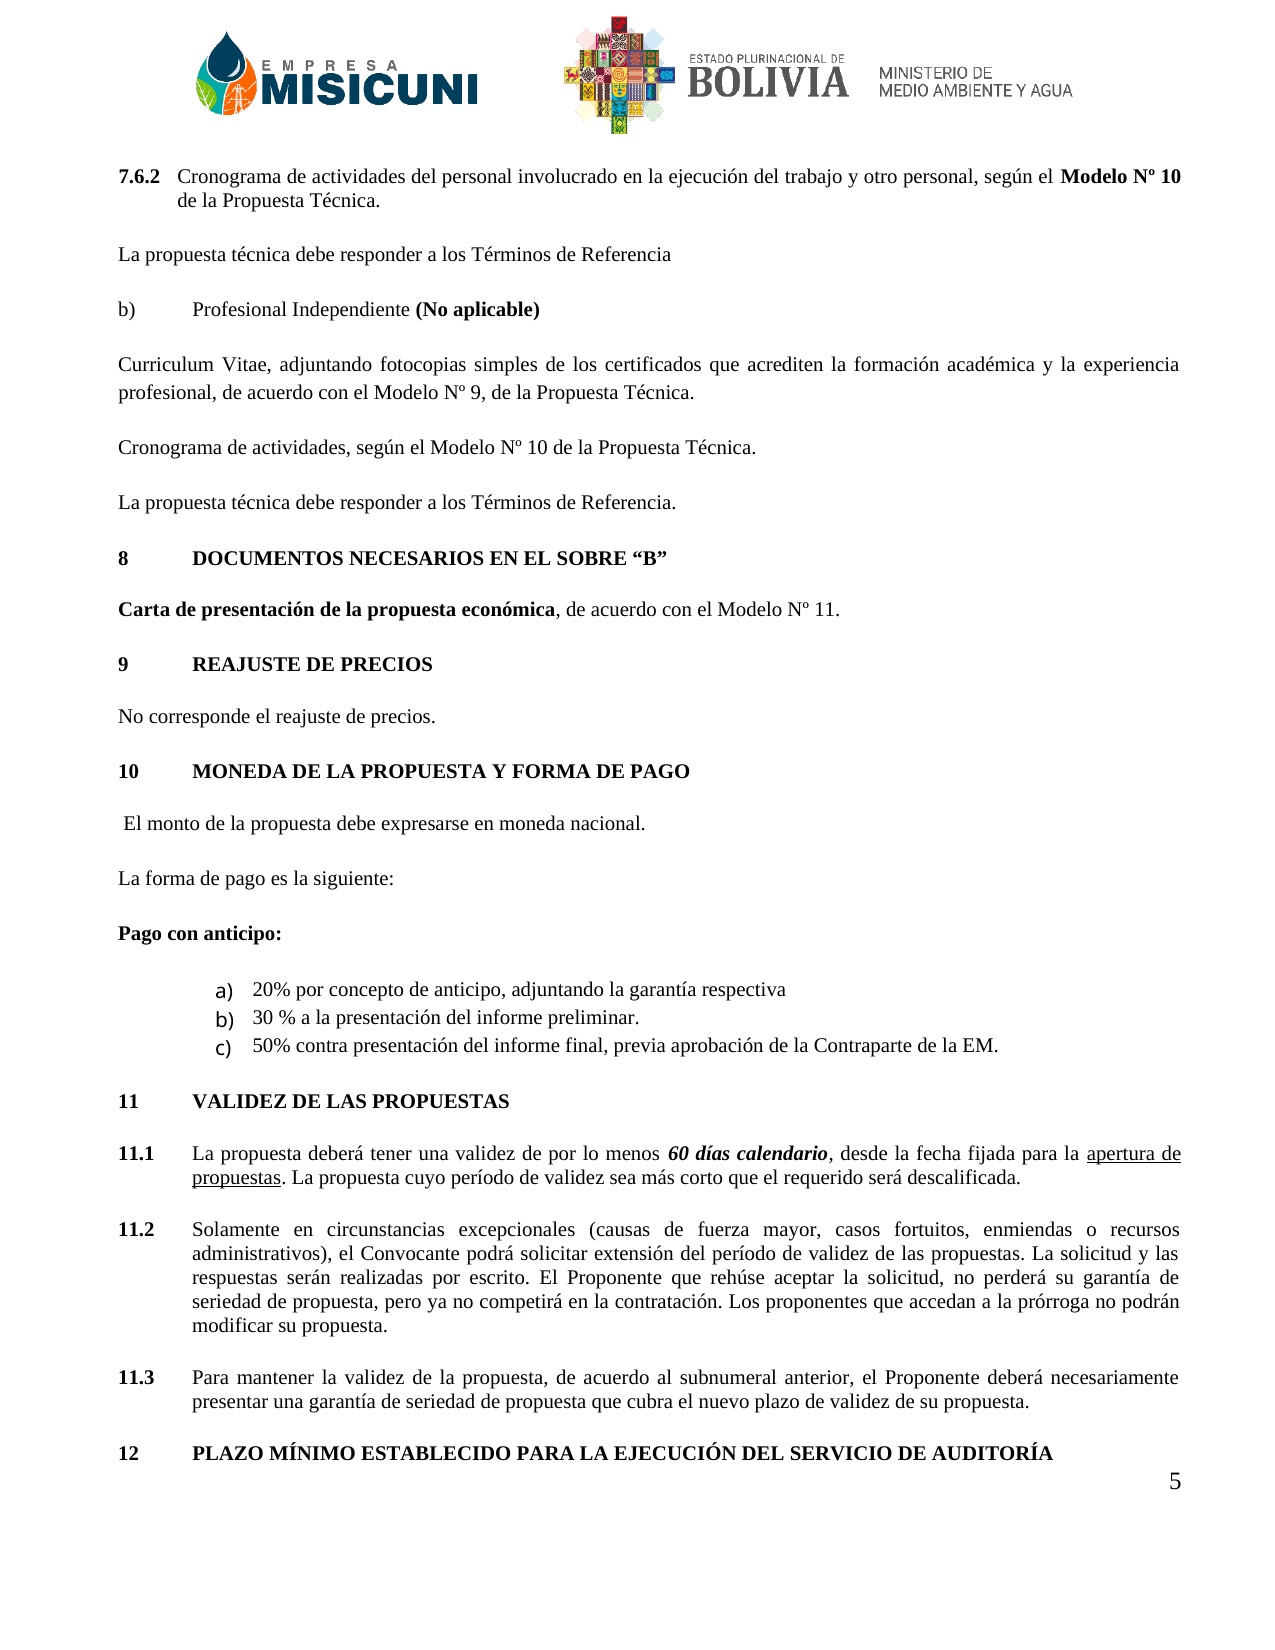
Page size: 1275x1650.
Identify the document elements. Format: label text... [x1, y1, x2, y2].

list REAJUSTE DE PRECIOS [118, 652, 1181, 676]
list 50% contra presentación del informe final, previa aprobación de la Contraparte de la EM. [215, 1033, 1181, 1062]
list DOCUMENTOS NECESARIOS EN EL SOBRE “B” [118, 546, 1181, 569]
list Para mantener la validez de la propuesta, de acuerdo al subnumeral anterior, el Proponente deberá necesariamente presentar una garantía de seriedad de propuesta que cubra el nuevo plazo de validez de su propuesta. [118, 1365, 1181, 1413]
text Pago con anticipo: [118, 921, 1181, 945]
text Cronograma de actividades, según el Modelo Nº 10 de la Propuesta Técnica. [118, 435, 1181, 459]
text b) Profesional Independiente (No aplicable) [118, 297, 1181, 321]
text El monto de la propuesta debe expresarse en moneda nacional. [118, 811, 1181, 835]
list VALIDEZ DE LAS PROPUESTAS [118, 1089, 1181, 1113]
text Curriculum Vitae, adjuntando fotocopias simples de los certificados que acrediten la formación académica y la experiencia profesional, de acuerdo con el Modelo Nº 9, de la Propuesta Técnica. [118, 352, 1181, 404]
text Carta de presentación de la propuesta económica, de acuerdo con el Modelo Nº 11. [118, 597, 1181, 621]
list Cronograma de actividades del personal involucrado en la ejecución del trabajo y otro personal, según el Modelo Nº 10 de la Propuesta Técnica. [118, 164, 1181, 212]
picture [190, 27, 478, 118]
list Solamente en circunstancias excepcionales (causas de fuerza mayor, casos fortuitos, enmiendas o recursos administrativos), el Convocante podrá solicitar extensión del período de validez de las propuestas. La solicitud y las respuestas serán realizadas por escrito. El Proponente que rehúse aceptar la solicitud, no perderá su garantía de seriedad de propuesta, pero ya no competirá en la contratación. Los proponentes que accedan a la prórroga no podrán modificar su propuesta. [118, 1217, 1181, 1337]
list PLAZO MÍNIMO ESTABLECIDO PARA LA EJECUCIÓN DEL SERVICIO DE AUDITORÍA [118, 1441, 1181, 1464]
list 20% por concepto de anticipo, adjuntando la garantía respectiva [215, 977, 1181, 1005]
picture [548, 0, 1088, 150]
text La propuesta técnica debe responder a los Términos de Referencia. [118, 490, 1181, 514]
text La propuesta técnica debe responder a los Términos de Referencia [118, 242, 1181, 266]
text No corresponde el reajuste de precios. [118, 704, 1181, 728]
list MONEDA DE LA PROPUESTA Y FORMA DE PAGO [118, 759, 1181, 783]
list 30 % a la presentación del informe preliminar. [215, 1005, 1181, 1033]
text La forma de pago es la siguiente: [118, 866, 1181, 890]
list La propuesta deberá tener una validez de por lo menos 60 días calendario, desde la fecha fijada para la apertura de propuestas. La propuesta cuyo período de validez sea más corto que el requerido será descalificada. [118, 1141, 1181, 1189]
